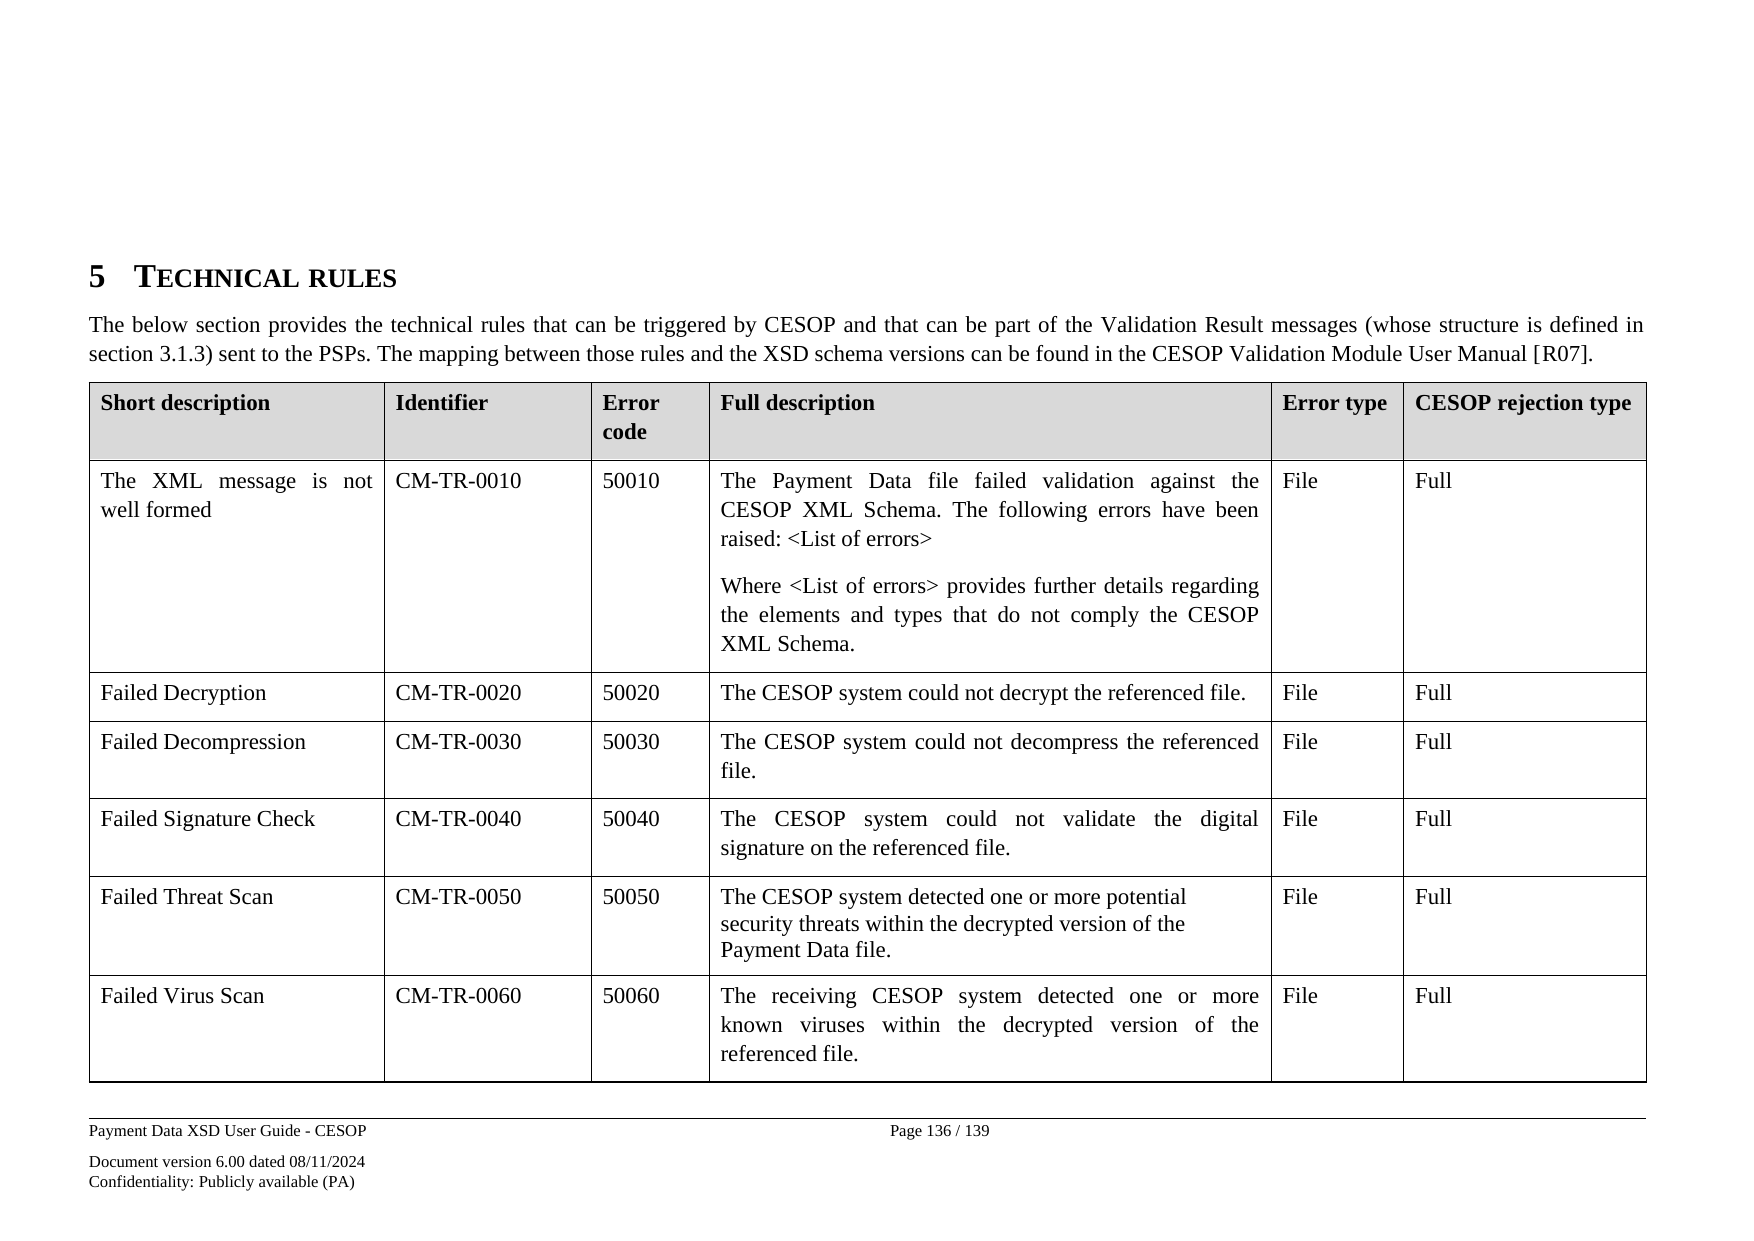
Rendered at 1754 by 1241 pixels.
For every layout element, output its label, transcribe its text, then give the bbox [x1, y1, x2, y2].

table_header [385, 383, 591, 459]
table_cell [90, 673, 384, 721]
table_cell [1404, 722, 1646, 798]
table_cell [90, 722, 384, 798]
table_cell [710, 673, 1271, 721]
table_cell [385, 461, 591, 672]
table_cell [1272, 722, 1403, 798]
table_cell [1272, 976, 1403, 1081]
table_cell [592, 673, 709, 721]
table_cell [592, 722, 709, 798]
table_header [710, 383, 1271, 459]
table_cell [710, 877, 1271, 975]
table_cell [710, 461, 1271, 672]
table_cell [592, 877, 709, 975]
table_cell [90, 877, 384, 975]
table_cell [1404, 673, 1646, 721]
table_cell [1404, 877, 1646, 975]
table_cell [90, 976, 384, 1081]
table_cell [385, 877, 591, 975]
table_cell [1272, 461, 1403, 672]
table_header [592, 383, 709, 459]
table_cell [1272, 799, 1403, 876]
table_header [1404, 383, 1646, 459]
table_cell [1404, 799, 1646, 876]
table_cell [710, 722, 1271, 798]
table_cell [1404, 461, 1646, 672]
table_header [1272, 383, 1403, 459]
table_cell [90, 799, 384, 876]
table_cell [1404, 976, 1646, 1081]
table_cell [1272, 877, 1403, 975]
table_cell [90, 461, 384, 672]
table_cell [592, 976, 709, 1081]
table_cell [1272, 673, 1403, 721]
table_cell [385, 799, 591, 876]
text The below section provides the technical rules that can be triggered by CESOP and that can be part of the Validation Result messages (whose structure is defined in section 3.1.3) sent to the PSPs. The mapping between those rules and the XSD schema versions can be found in the CESOP Validation Module User Manual [R07]. [89, 311, 1646, 367]
subtitle Technical rules [89, 257, 1646, 295]
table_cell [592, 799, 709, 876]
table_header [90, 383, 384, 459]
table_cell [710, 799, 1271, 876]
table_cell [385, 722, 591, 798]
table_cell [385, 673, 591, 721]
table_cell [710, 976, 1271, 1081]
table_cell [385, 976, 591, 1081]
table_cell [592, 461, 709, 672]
